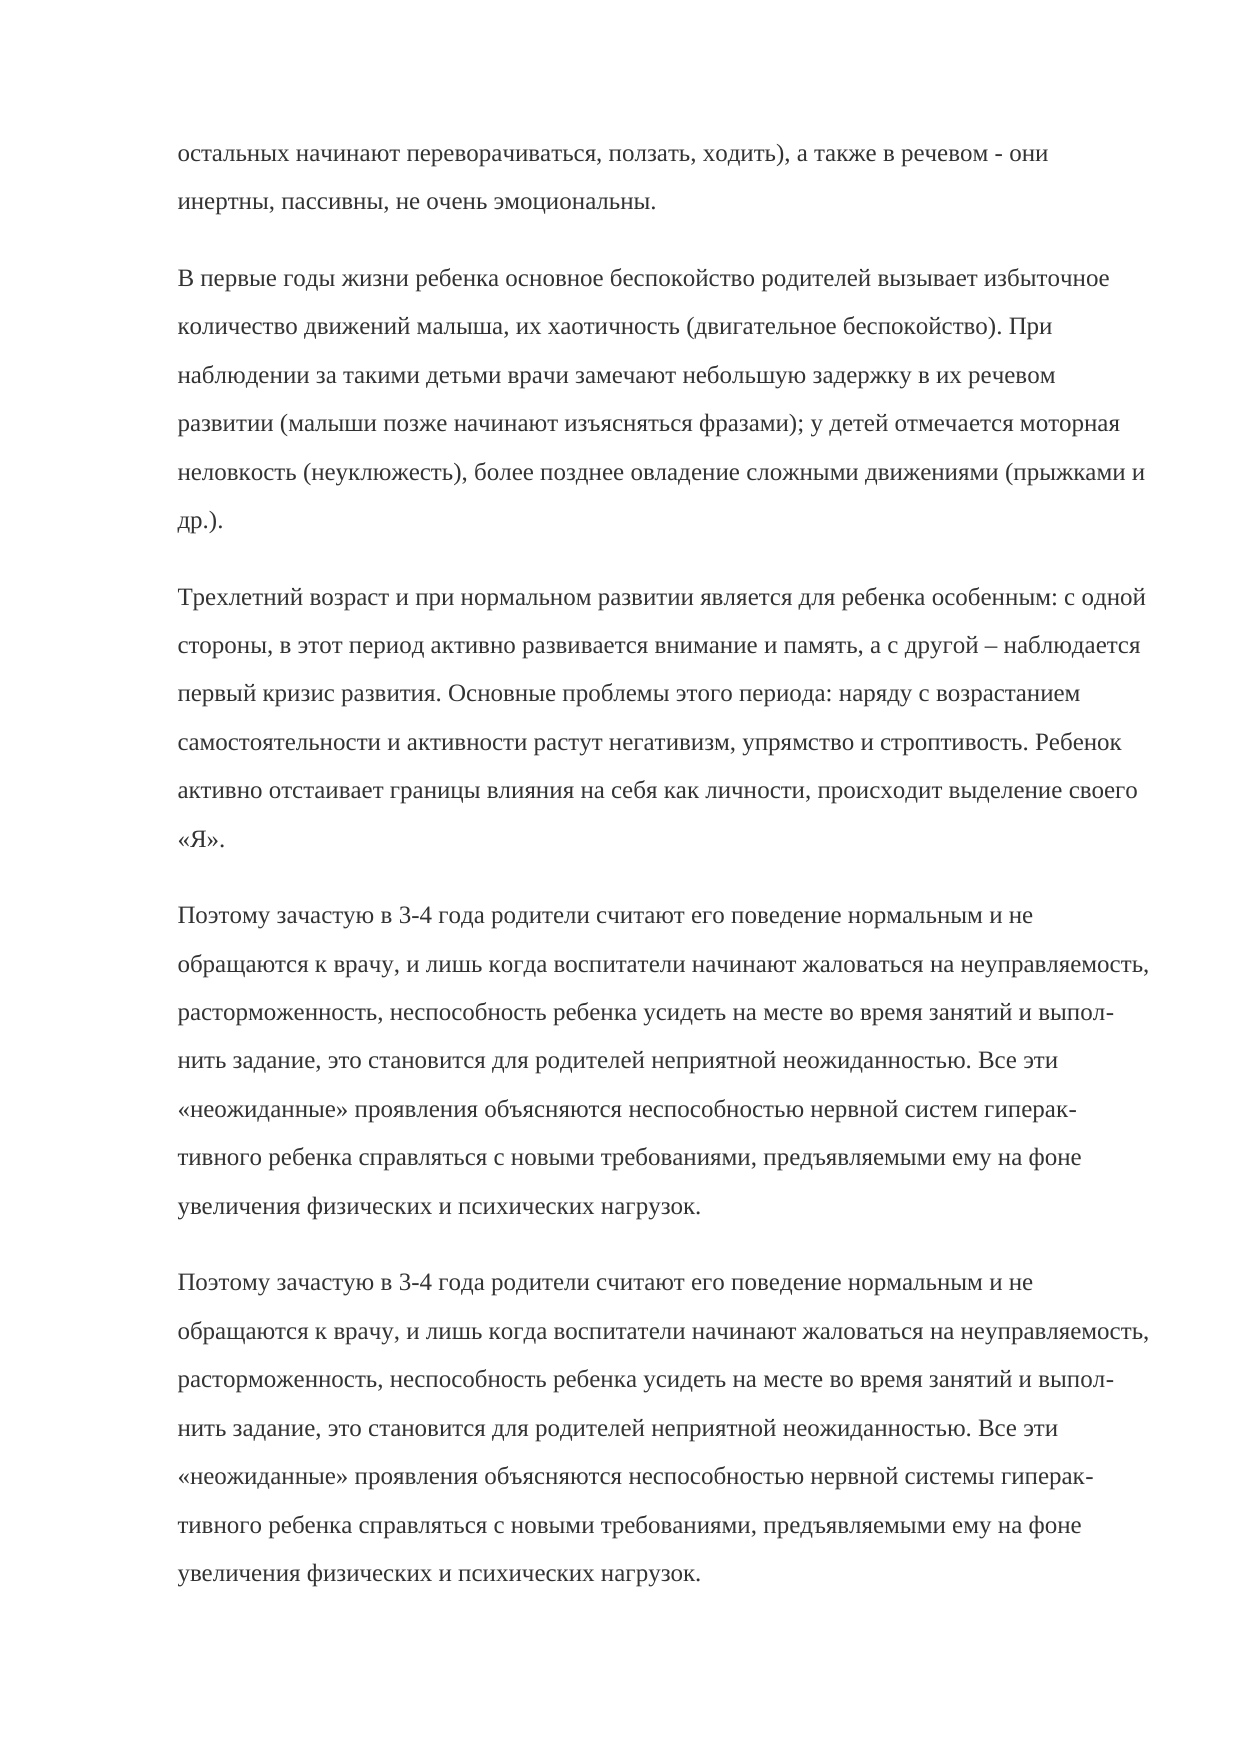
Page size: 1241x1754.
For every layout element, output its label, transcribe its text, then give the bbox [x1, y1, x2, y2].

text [177, 1248, 1152, 1587]
text В первые годы жизни ребенка основное беспокойство родителей вызывает избыточное количество движений малыша, их хаотичность (двигательное беспокойство). При наблюдении за такими детьми врачи замечают небольшую задержку в их речевом развитии (малыши позже начинают изъясняться фразами); у детей отмечается моторная неловкость (неуклюжесть), более позднее овладение сложными движениями (прыжками и др.). [177, 243, 1152, 534]
text Поэтому зачастую в 3-4 года родители считают его поведение нормальным и не обращаются к врачу, и лишь когда воспитатели начинают жаловаться на неуправляемость, расторможенность, неспособность ребенка усидеть на месте во время занятий и выполнить задание, это становится для родителей неприятной неожиданностью. Все эти «неожиданные» проявления объясняются неспособностью нервной систем гиперактивного ребенка справляться с новыми требованиями, предъявляемыми ему на фоне увеличения физических и психических нагрузок. [177, 881, 1152, 1220]
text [177, 118, 1152, 215]
text Трехлетний возраст и при нормальном развитии является для ребенка особенным: c одной стороны, в этот период активно развивается внимание и память, а с другой – наблюдается первый кризис развития. Основные проблемы этого периода: наряду с возрастанием самостоятельности и активности растут негативизм, упрямство и строптивость. Ребенок активно отстаивает границы влияния на себя как личности, происходит выделение своего «Я». [177, 562, 1152, 852]
